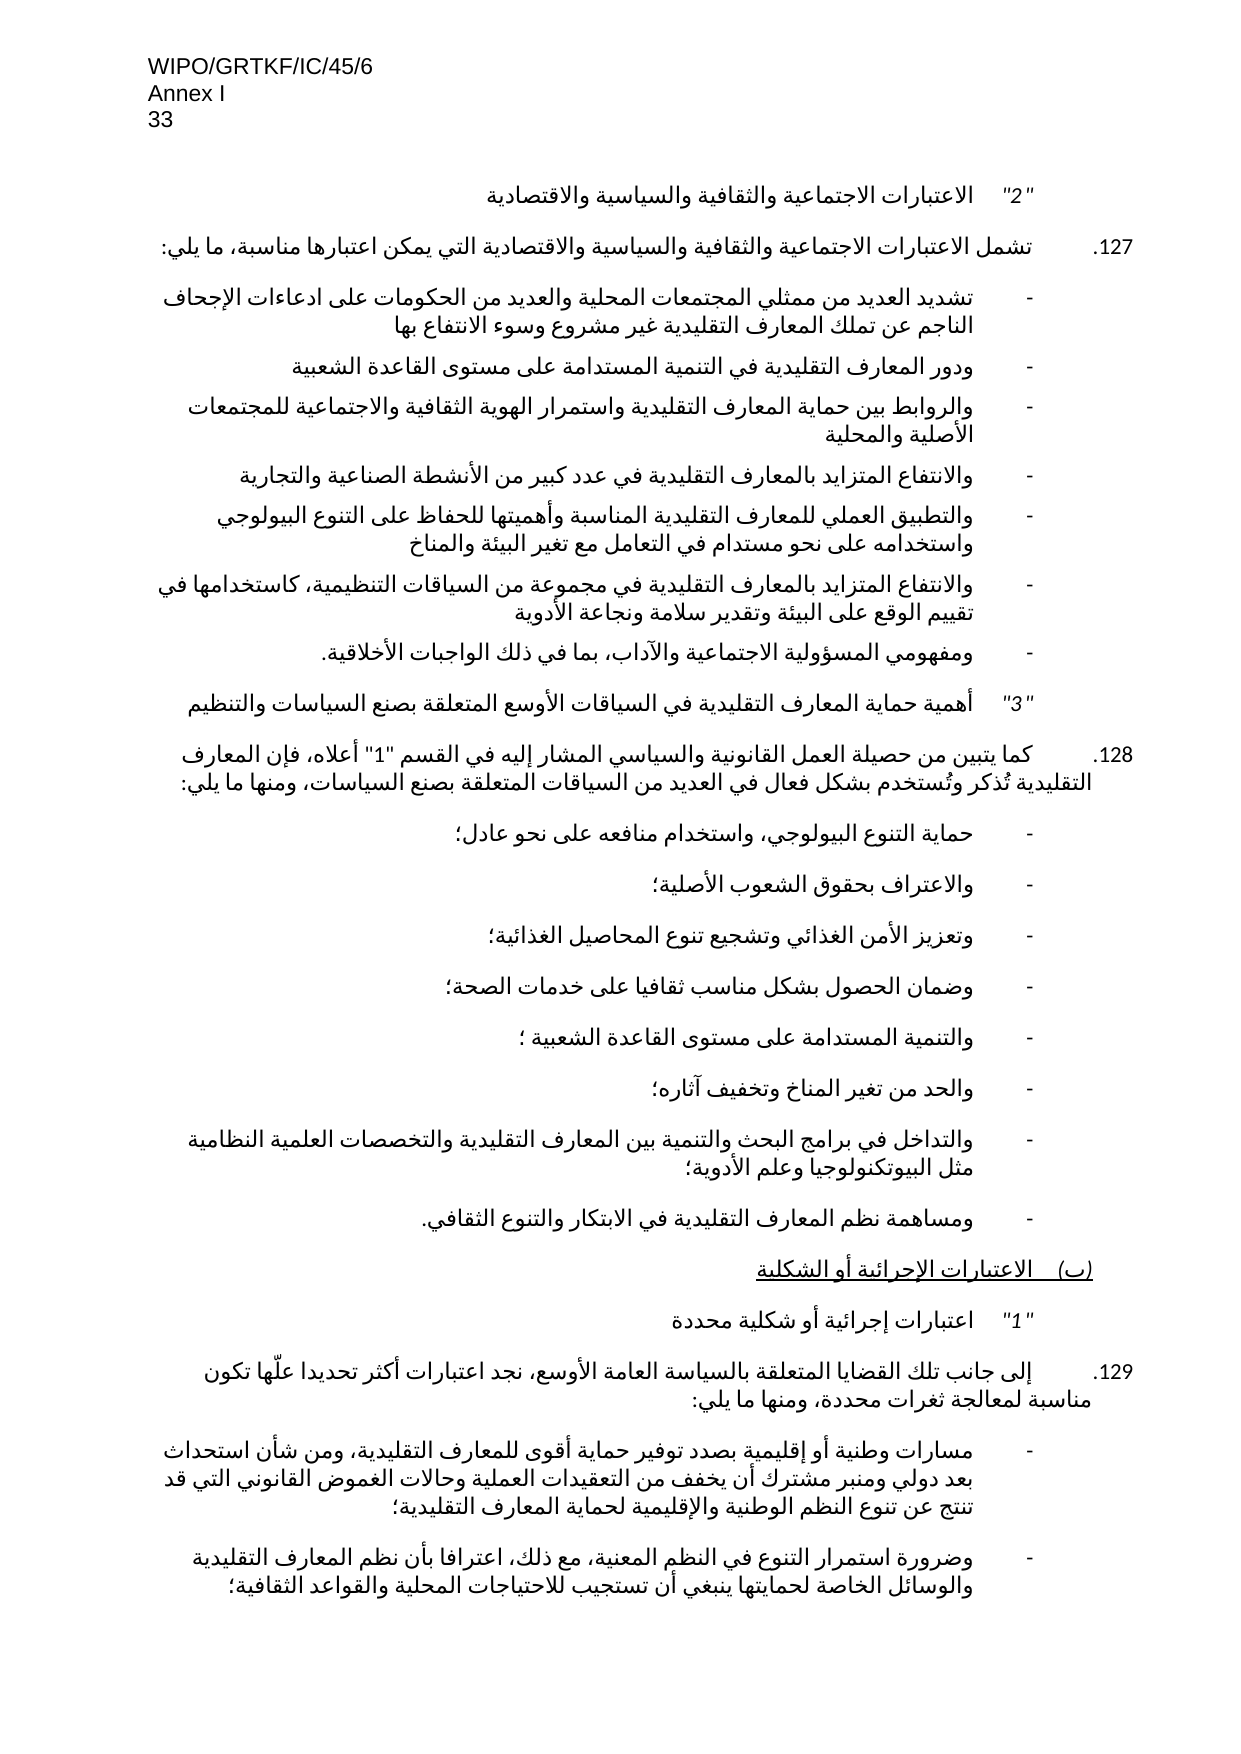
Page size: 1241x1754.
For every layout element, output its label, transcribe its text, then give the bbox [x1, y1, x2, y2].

subtitle "1" اعتبارات إجرائية أو شكلية محددة [148, 1306, 1092, 1334]
text - وتعزيز الأمن الغذائي وتشجيع تنوع المحاصيل الغذائية؛ [148, 921, 1092, 949]
text - والروابط بين حماية المعارف التقليدية واستمرار الهوية الثقافية والاجتماعية للمجتمعات الأصلية والمحلية [148, 392, 1033, 448]
subtitle "3" أهمية حماية المعارف التقليدية في السياقات الأوسع المتعلقة بصنع السياسات والتنظيم [148, 689, 1092, 717]
text - ومفهومي المسؤولية الاجتماعية والآداب، بما في ذلك الواجبات الأخلاقية. [148, 638, 1033, 667]
text - وضمان الحصول بشكل مناسب ثقافيا على خدمات الصحة؛ [148, 972, 1092, 1000]
text - ودور المعارف التقليدية في التنمية المستدامة على مستوى القاعدة الشعبية [148, 352, 1033, 380]
text - والتنمية المستدامة على مستوى القاعدة الشعبية ؛ [148, 1023, 1092, 1051]
text - والانتفاع المتزايد بالمعارف التقليدية في مجموعة من السياقات التنظيمية، كاستخدامها في تقييم الوقع على البيئة وتقدير سلامة ونجاعة الأدوية [148, 570, 1033, 626]
text - والاعتراف بحقوق الشعوب الأصلية؛ [148, 870, 1092, 898]
list إلى جانب تلك القضايا المتعلقة بالسياسة العامة الأوسع، نجد اعتبارات أكثر تحديدا علّها تكون مناسبة لمعالجة ثغرات محددة، ومنها ما يلي: [148, 1357, 1092, 1413]
subtitle (ب) الاعتبارات الإجرائية أو الشكلية [148, 1255, 1092, 1283]
text - وضرورة استمرار التنوع في النظم المعنية، مع ذلك، اعترافا بأن نظم المعارف التقليدية والوسائل الخاصة لحمايتها ينبغي أن تستجيب للاحتياجات المحلية والقواعد الثقافية؛ [148, 1543, 1033, 1599]
text - والتداخل في برامج البحث والتنمية بين المعارف التقليدية والتخصصات العلمية النظامية مثل البيوتكنولوجيا وعلم الأدوية؛ [148, 1125, 1033, 1181]
subtitle "2" الاعتبارات الاجتماعية والثقافية والسياسية والاقتصادية [148, 181, 1092, 209]
list تشمل الاعتبارات الاجتماعية والثقافية والسياسية والاقتصادية التي يمكن اعتبارها مناسبة، ما يلي: [148, 232, 1092, 260]
text - ومساهمة نظم المعارف التقليدية في الابتكار والتنوع الثقافي. [148, 1204, 1033, 1232]
text - والانتفاع المتزايد بالمعارف التقليدية في عدد كبير من الأنشطة الصناعية والتجارية [148, 461, 1033, 489]
list كما يتبين من حصيلة العمل القانونية والسياسي المشار إليه في القسم "1" أعلاه، فإن المعارف التقليدية تُذكر وتُستخدم بشكل فعال في العديد من السياقات المتعلقة بصنع السياسات، ومنها ما يلي: [148, 740, 1092, 796]
text - مسارات وطنية أو إقليمية بصدد توفير حماية أقوى للمعارف التقليدية، ومن شأن استحداث بعد دولي ومنبر مشترك أن يخفف من التعقيدات العملية وحالات الغموض القانوني التي قد تنتج عن تنوع النظم الوطنية والإقليمية لحماية المعارف التقليدية؛ [148, 1436, 1033, 1520]
text - حماية التنوع البيولوجي، واستخدام منافعه على نحو عادل؛ [148, 819, 1092, 847]
text - والتطبيق العملي للمعارف التقليدية المناسبة وأهميتها للحفاظ على التنوع البيولوجي واستخدامه على نحو مستدام في التعامل مع تغير البيئة والمناخ [148, 501, 1033, 557]
text - والحد من تغير المناخ وتخفيف آثاره؛ [148, 1074, 1092, 1102]
text - تشديد العديد من ممثلي المجتمعات المحلية والعديد من الحكومات على ادعاءات الإجحاف الناجم عن تملك المعارف التقليدية غير مشروع وسوء الانتفاع بها [148, 283, 1033, 339]
